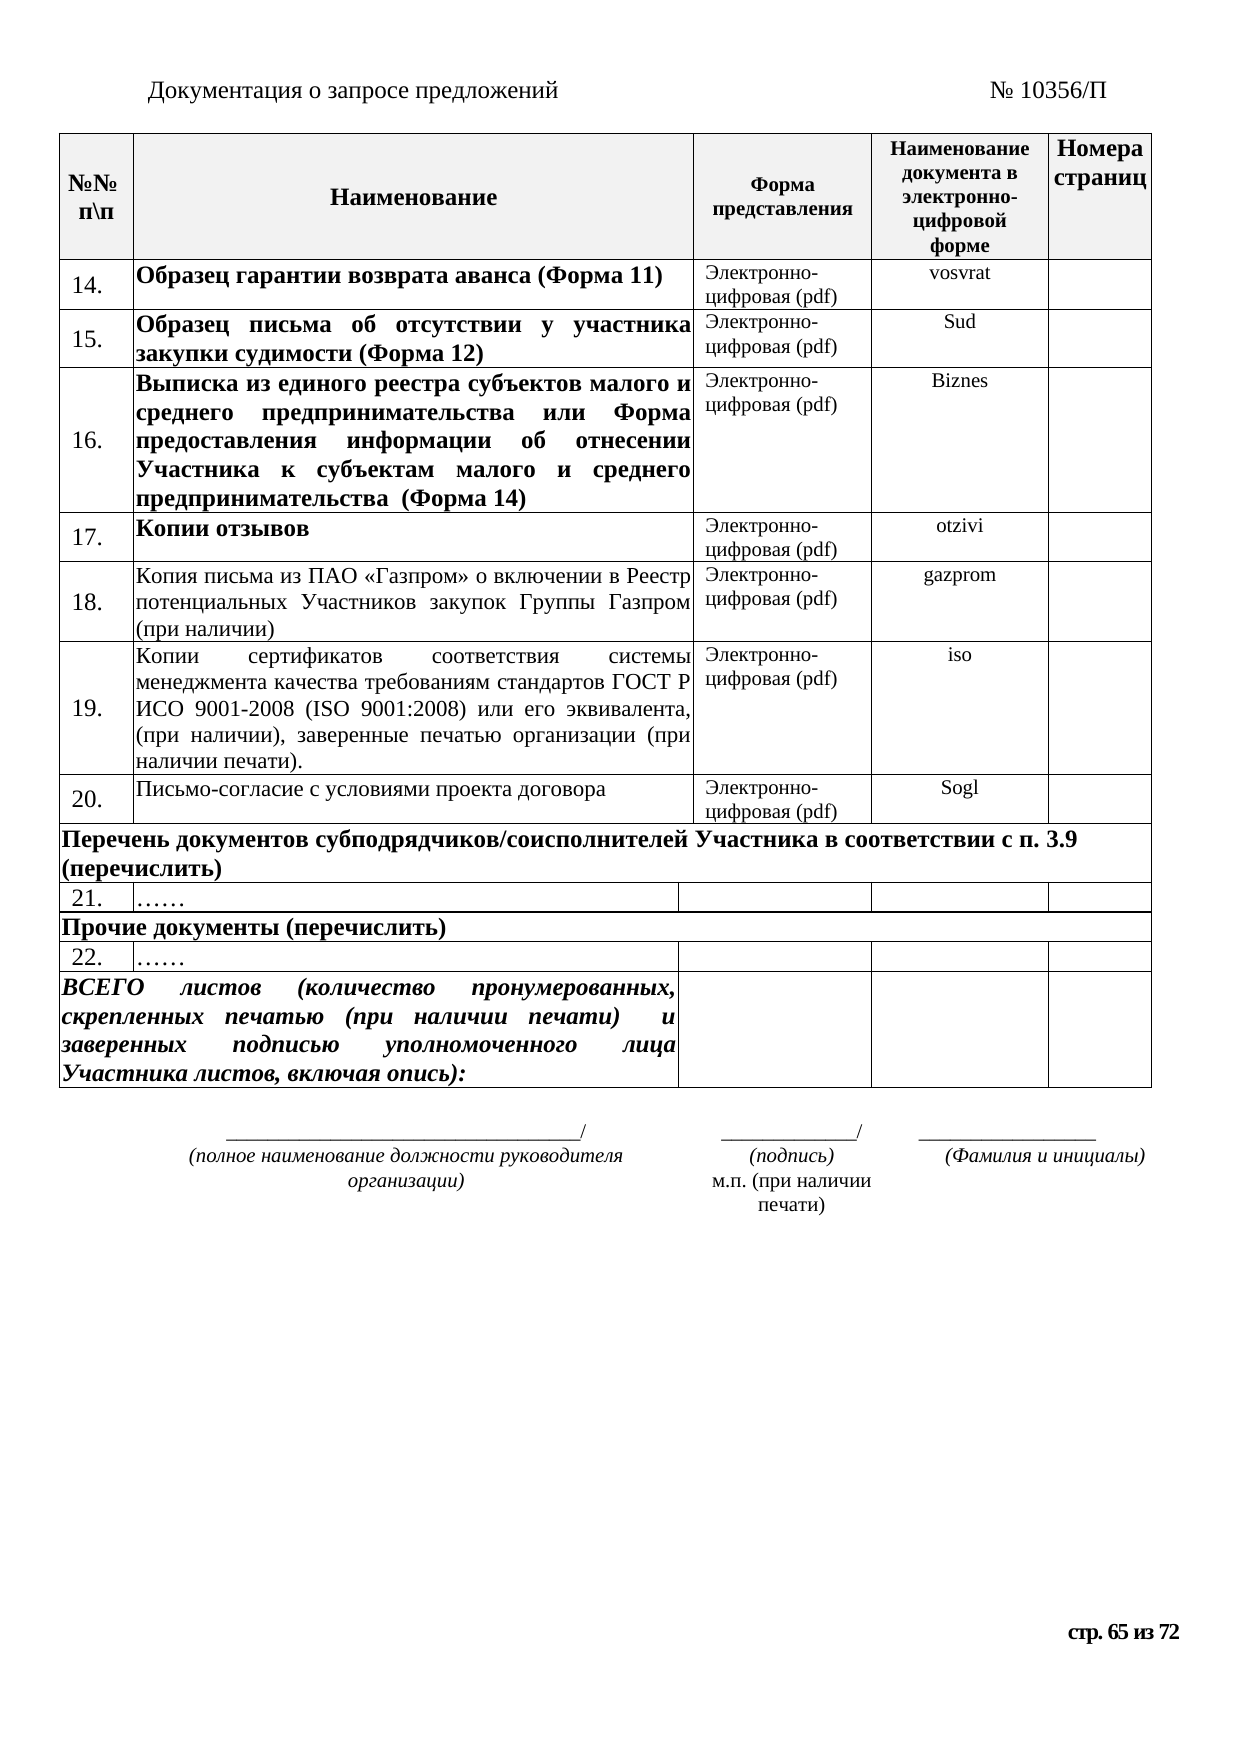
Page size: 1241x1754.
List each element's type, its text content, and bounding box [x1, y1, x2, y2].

table_header Номера страниц [1049, 134, 1151, 259]
table_cell [872, 883, 1048, 911]
table_cell [60, 775, 133, 823]
table_cell Копии сертификатов соответствия системы менеджмента качества требованиям стандартов ГОСТ Р ИСО 9001-2008 (ISO 9001:2008) или его эквивалента, (при наличии), заверенные печатью организации (при наличии печати). [134, 642, 693, 774]
table_cell [1049, 368, 1151, 512]
table_cell [1049, 883, 1151, 911]
table_cell [1049, 972, 1151, 1087]
table_cell [1049, 310, 1151, 367]
table_cell Электронно-цифровая (pdf) [694, 562, 871, 641]
table_cell Образец гарантии возврата аванса (Форма 11) [134, 260, 693, 308]
table_cell [679, 883, 871, 911]
table_cell Электронно-цифровая (pdf) [694, 642, 871, 774]
table_cell [1049, 942, 1151, 971]
table_header _________________ [908, 1114, 1183, 1143]
table_cell Biznes [872, 368, 1048, 512]
table_cell [60, 310, 133, 367]
table_cell iso [872, 642, 1048, 774]
table_cell [1049, 642, 1151, 774]
table_cell [679, 972, 871, 1087]
table_cell …… [134, 942, 678, 971]
table_header Форма представления [694, 134, 871, 259]
table_cell [1049, 260, 1151, 308]
table_cell [1049, 562, 1151, 641]
table_cell (Фамилия и инициалы) [908, 1144, 1183, 1216]
table_cell Копии отзывов [134, 513, 693, 561]
table_cell Выписка из единого реестра субъектов малого и среднего предпринимательства или Форма предоставления информации об отнесении Участника к субъектам малого и среднего предпринимательства (Форма 14) [134, 368, 693, 512]
table_cell [60, 368, 133, 512]
table_cell [60, 513, 133, 561]
table_cell [1049, 775, 1151, 823]
table_cell [1049, 513, 1151, 561]
table_cell otzivi [872, 513, 1048, 561]
table_cell Sogl [872, 775, 1048, 823]
table_cell Электронно-цифровая (pdf) [694, 513, 871, 561]
table_cell Прочие документы (перечислить) [60, 913, 1151, 941]
table_cell [679, 942, 871, 971]
table_header _____________/ [676, 1114, 907, 1143]
table_cell Электронно-цифровая (pdf) [694, 260, 871, 308]
table_cell Электронно-цифровая (pdf) [694, 775, 871, 823]
table_cell Sud [872, 310, 1048, 367]
table_header №№ п\п [60, 134, 133, 259]
table_cell Электронно-цифровая (pdf) [694, 368, 871, 512]
table_cell Копия письма из ПАО «Газпром» о включении в Реестр потенциальных Участников закупок Группы Газпром (при наличии) [134, 562, 693, 641]
table_cell [60, 883, 133, 911]
table_header Наименование документа в электронно-цифровой форме [872, 134, 1048, 259]
table_cell Письмо-согласие с условиями проекта договора [134, 775, 693, 823]
table_header __________________________________/ [136, 1114, 676, 1143]
table_cell [60, 942, 133, 971]
table_cell vosvrat [872, 260, 1048, 308]
table_cell Образец письма об отсутствии у участника закупки судимости (Форма 12) [134, 310, 693, 367]
table_cell [60, 642, 133, 774]
table_cell Перечень документов субподрядчиков/соисполнителей Участника в соответствии с п. 3.9 (перечислить) [60, 824, 1151, 882]
table_cell …… [134, 883, 678, 911]
table_cell gazprom [872, 562, 1048, 641]
table_cell ВСЕГО листов (количество пронумерованных, скрепленных печатью (при наличии печати) и заверенных подписью уполномоченного лица Участника листов, включая опись): [60, 972, 678, 1087]
table_cell [872, 942, 1048, 971]
table_cell [60, 260, 133, 308]
table_header Наименование [134, 134, 693, 259]
table_cell (подпись) м.п. (при наличии печати) [676, 1144, 907, 1216]
table_cell [60, 562, 133, 641]
table_cell (полное наименование должности руководителя организации) [136, 1144, 676, 1216]
table_cell [872, 972, 1048, 1087]
table_cell Электронно-цифровая (pdf) [694, 310, 871, 367]
